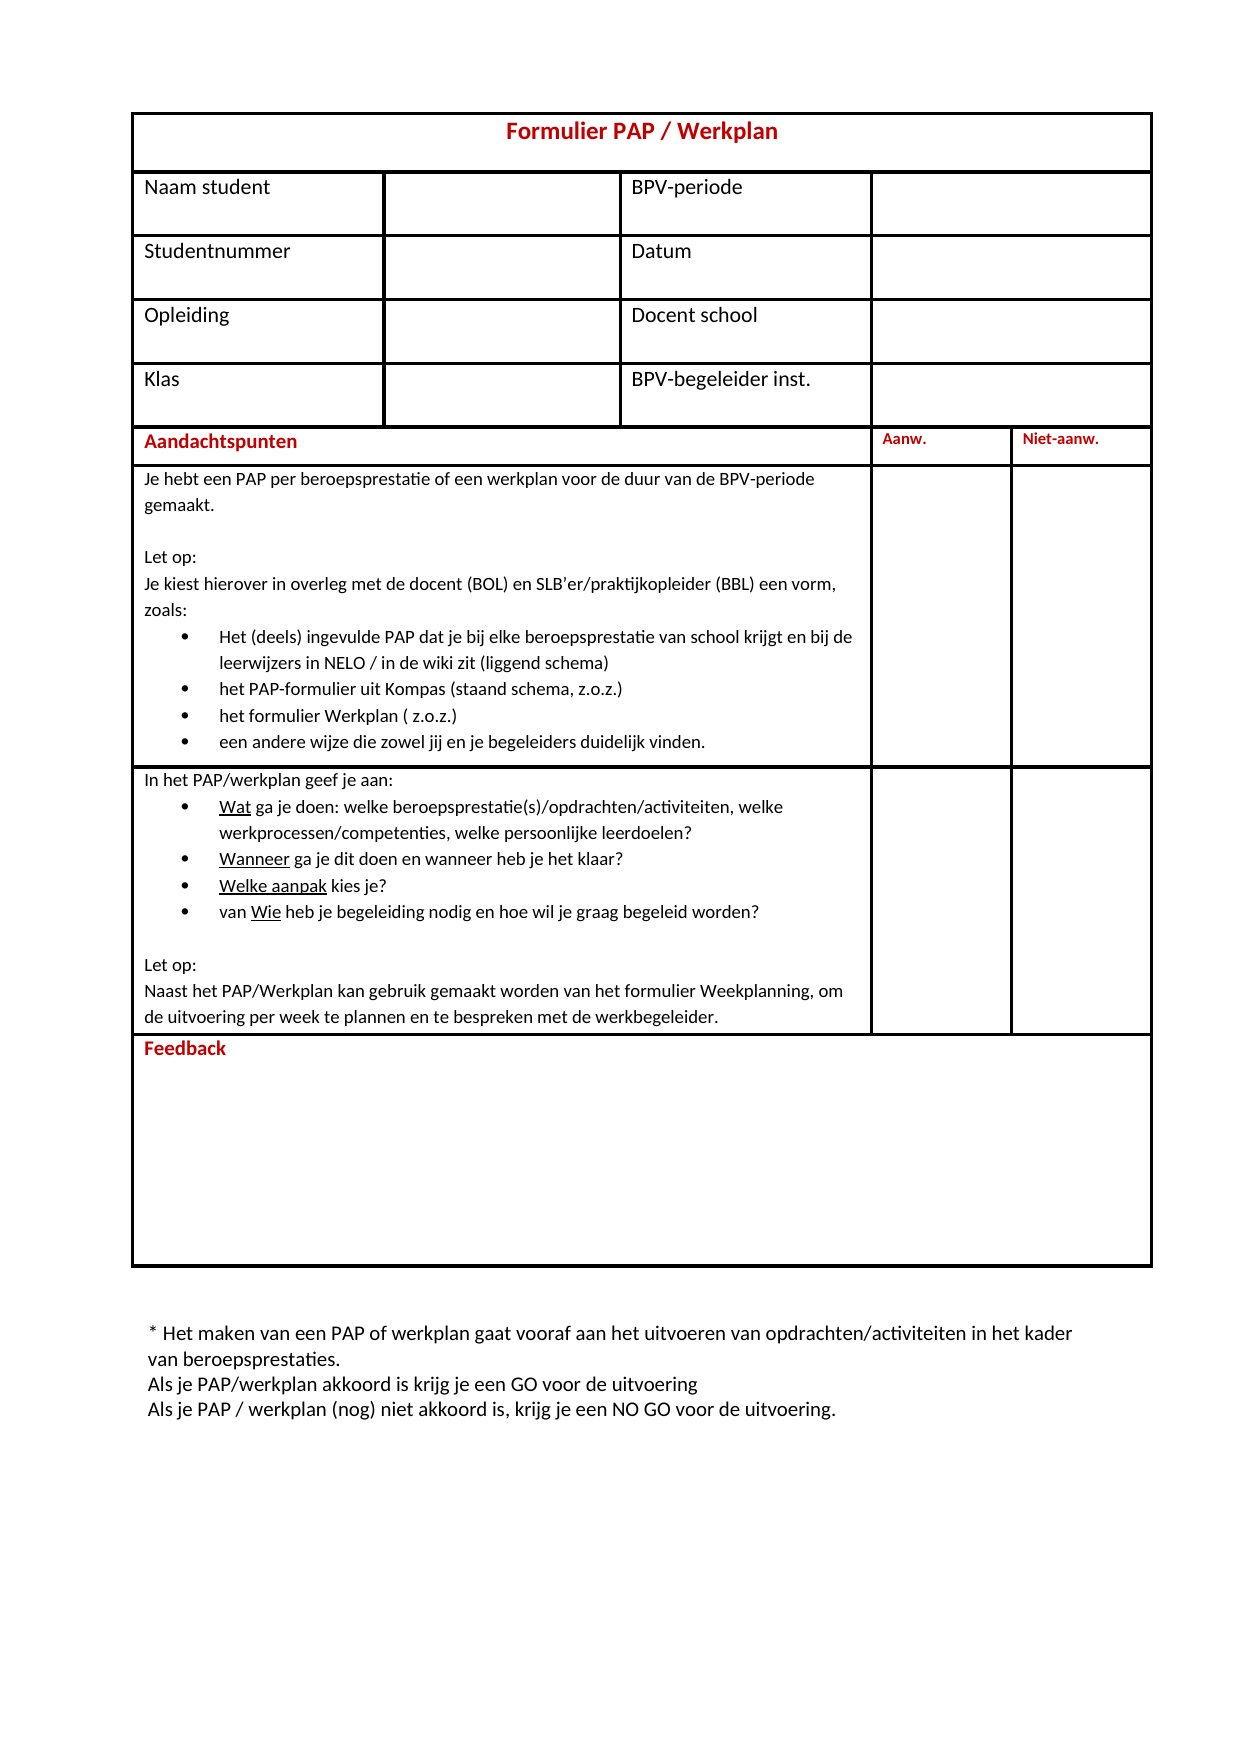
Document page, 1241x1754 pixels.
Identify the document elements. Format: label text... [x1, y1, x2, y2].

table_cell Datum [622, 237, 870, 298]
table_header Formulier PAP / Werkplan [134, 115, 1150, 170]
text Als je PAP/werkplan akkoord is krijg je een GO voor de uitvoering [148, 1371, 1092, 1397]
table_cell [1013, 769, 1150, 1032]
table_cell Studentnummer [134, 237, 382, 298]
table_cell [873, 301, 1150, 362]
table_cell Je hebt een PAP per beroepsprestatie of een werkplan voor de duur van de BPV-periode gemaakt. Let op: Je kiest hierover in overleg met de docent (BOL) en SLB’er/praktijkopleider (BBL) een vorm, zoals: Het (deels) ingevulde PAP dat je bij elke beroepsprestatie van school krijgt en bij de leerwijzers in NELO / in de wiki zit (liggend schema) het PAP-formulier uit Kompas (staand schema, z.o.z.) het formulier Werkplan ( z.o.z.) een andere wijze die zowel jij en je begeleiders duidelijk vinden. [134, 467, 870, 765]
table_cell [873, 174, 1150, 234]
table_cell [386, 174, 619, 234]
table_cell [386, 365, 619, 425]
table_cell Aandachtspunten [134, 429, 870, 463]
table_cell Feedback [134, 1036, 1150, 1264]
table_cell Niet-aanw. [1013, 429, 1150, 463]
text * Het maken van een PAP of werkplan gaat vooraf aan het uitvoeren van opdrachten/activiteiten in het kader van beroepsprestaties. [148, 1320, 1092, 1371]
table_cell BPV-begeleider inst. [622, 365, 870, 425]
table_cell Docent school [622, 301, 870, 362]
table_cell [1013, 467, 1150, 765]
table_cell In het PAP/werkplan geef je aan: Wat ga je doen: welke beroepsprestatie(s)/opdrachten/activiteiten, welke werkprocessen/competenties, welke persoonlijke leerdoelen? Wanneer ga je dit doen en wanneer heb je het klaar? Welke aanpak kies je? van Wie heb je begeleiding nodig en hoe wil je graag begeleid worden? Let op: Naast het PAP/Werkplan kan gebruik gemaakt worden van het formulier Weekplanning, om de uitvoering per week te plannen en te bespreken met de werkbegeleider. [134, 769, 870, 1032]
text Als je PAP / werkplan (nog) niet akkoord is, krijg je een NO GO voor de uitvoering. [148, 1397, 1092, 1422]
table_cell [873, 467, 1010, 765]
table_cell Aanw. [873, 429, 1010, 463]
table_cell BPV-periode [622, 174, 870, 234]
table_cell Naam student [134, 174, 382, 234]
table_cell [386, 301, 619, 362]
table_cell [386, 237, 619, 298]
table_cell Opleiding [134, 301, 382, 362]
table_cell [873, 769, 1010, 1032]
table_cell [873, 237, 1150, 298]
table_cell Klas [134, 365, 382, 425]
table_cell [873, 365, 1150, 425]
